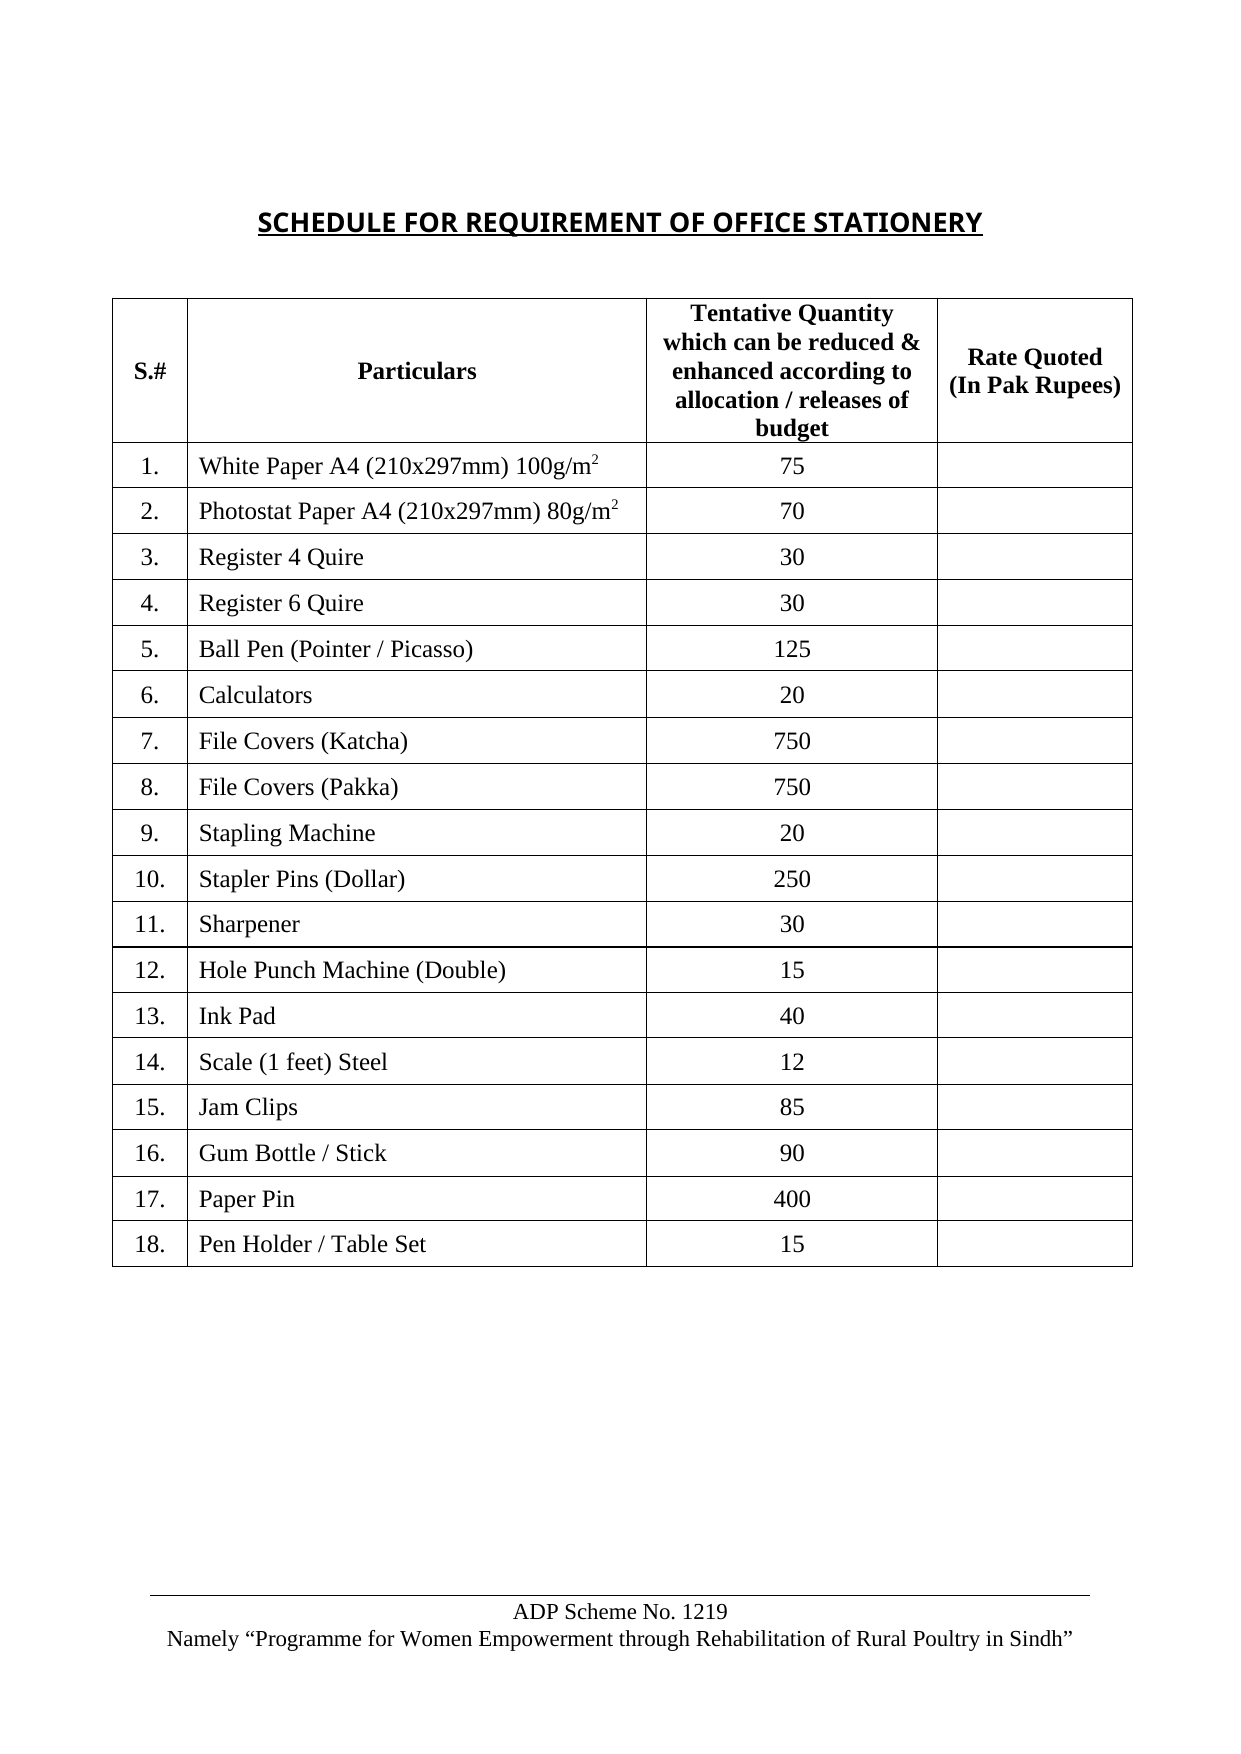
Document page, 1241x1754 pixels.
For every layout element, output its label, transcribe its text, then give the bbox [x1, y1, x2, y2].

table_cell Photostat Paper A4 (210x297mm) 80g/m2 [188, 488, 646, 533]
table_header Particulars [188, 299, 646, 442]
table_cell 6. [113, 671, 187, 717]
table_cell Pen Holder / Table Set [188, 1221, 646, 1266]
table_cell [938, 993, 1132, 1037]
table_cell 3. [113, 534, 187, 579]
table_cell 15 [647, 1221, 937, 1266]
table_cell [938, 1130, 1132, 1176]
table_cell 5. [113, 626, 187, 670]
table_cell 20 [647, 810, 937, 855]
table_cell [938, 810, 1132, 855]
table_cell 15. [113, 1085, 187, 1129]
table_header Tentative Quantity which can be reduced & enhanced according to allocation / releases of budget [647, 299, 937, 442]
table_cell 750 [647, 764, 937, 809]
table_cell [938, 856, 1132, 901]
table_cell File Covers (Katcha) [188, 718, 646, 763]
table_cell 30 [647, 534, 937, 579]
table_cell 7. [113, 718, 187, 763]
table_cell 1. [113, 443, 187, 487]
table_cell 750 [647, 718, 937, 763]
table_cell [938, 443, 1132, 487]
table_cell 30 [647, 580, 937, 624]
table_cell Scale (1 feet) Steel [188, 1038, 646, 1084]
table_cell Paper Pin [188, 1177, 646, 1220]
table_cell 10. [113, 856, 187, 901]
table_cell 4. [113, 580, 187, 624]
table_cell [938, 534, 1132, 579]
table_cell 250 [647, 856, 937, 901]
table_cell 125 [647, 626, 937, 670]
table_cell 11. [113, 902, 187, 946]
table_cell 40 [647, 993, 937, 1037]
table_cell 9. [113, 810, 187, 855]
table_cell [938, 902, 1132, 946]
table_cell Jam Clips [188, 1085, 646, 1129]
table_cell [938, 764, 1132, 809]
table_cell 13. [113, 993, 187, 1037]
table_header Rate Quoted (In Pak Rupees) [938, 299, 1132, 442]
table_cell Hole Punch Machine (Double) [188, 948, 646, 992]
table_cell Stapler Pins (Dollar) [188, 856, 646, 901]
table_header S.# [113, 299, 187, 442]
table_cell 70 [647, 488, 937, 533]
table_cell [938, 1221, 1132, 1266]
table_cell 14. [113, 1038, 187, 1084]
table_cell Ink Pad [188, 993, 646, 1037]
table_cell 17. [113, 1177, 187, 1220]
table_cell 400 [647, 1177, 937, 1220]
table_cell 90 [647, 1130, 937, 1176]
table_cell 16. [113, 1130, 187, 1176]
table_cell File Covers (Pakka) [188, 764, 646, 809]
table_cell Sharpener [188, 902, 646, 946]
table_cell [938, 626, 1132, 670]
table_cell [938, 948, 1132, 992]
table_cell [938, 671, 1132, 717]
table_cell 2. [113, 488, 187, 533]
table_cell [938, 1085, 1132, 1129]
table_cell [938, 580, 1132, 624]
table_cell Ball Pen (Pointer / Picasso) [188, 626, 646, 670]
table_cell White Paper A4 (210x297mm) 100g/m2 [188, 443, 646, 487]
table_cell 15 [647, 948, 937, 992]
text SCHEDULE FOR REQUIREMENT OF OFFICE STATIONERY [150, 203, 1090, 240]
table_cell Stapling Machine [188, 810, 646, 855]
table_cell 30 [647, 902, 937, 946]
table_cell 8. [113, 764, 187, 809]
table_cell Register 6 Quire [188, 580, 646, 624]
table_cell 85 [647, 1085, 937, 1129]
table_cell 12. [113, 948, 187, 992]
table_cell 12 [647, 1038, 937, 1084]
table_cell Gum Bottle / Stick [188, 1130, 646, 1176]
table_cell [938, 1177, 1132, 1220]
table_cell 18. [113, 1221, 187, 1266]
table_cell Calculators [188, 671, 646, 717]
table_cell [938, 718, 1132, 763]
table_cell [938, 488, 1132, 533]
table_cell 20 [647, 671, 937, 717]
table_cell [938, 1038, 1132, 1084]
table_cell 75 [647, 443, 937, 487]
table_cell Register 4 Quire [188, 534, 646, 579]
